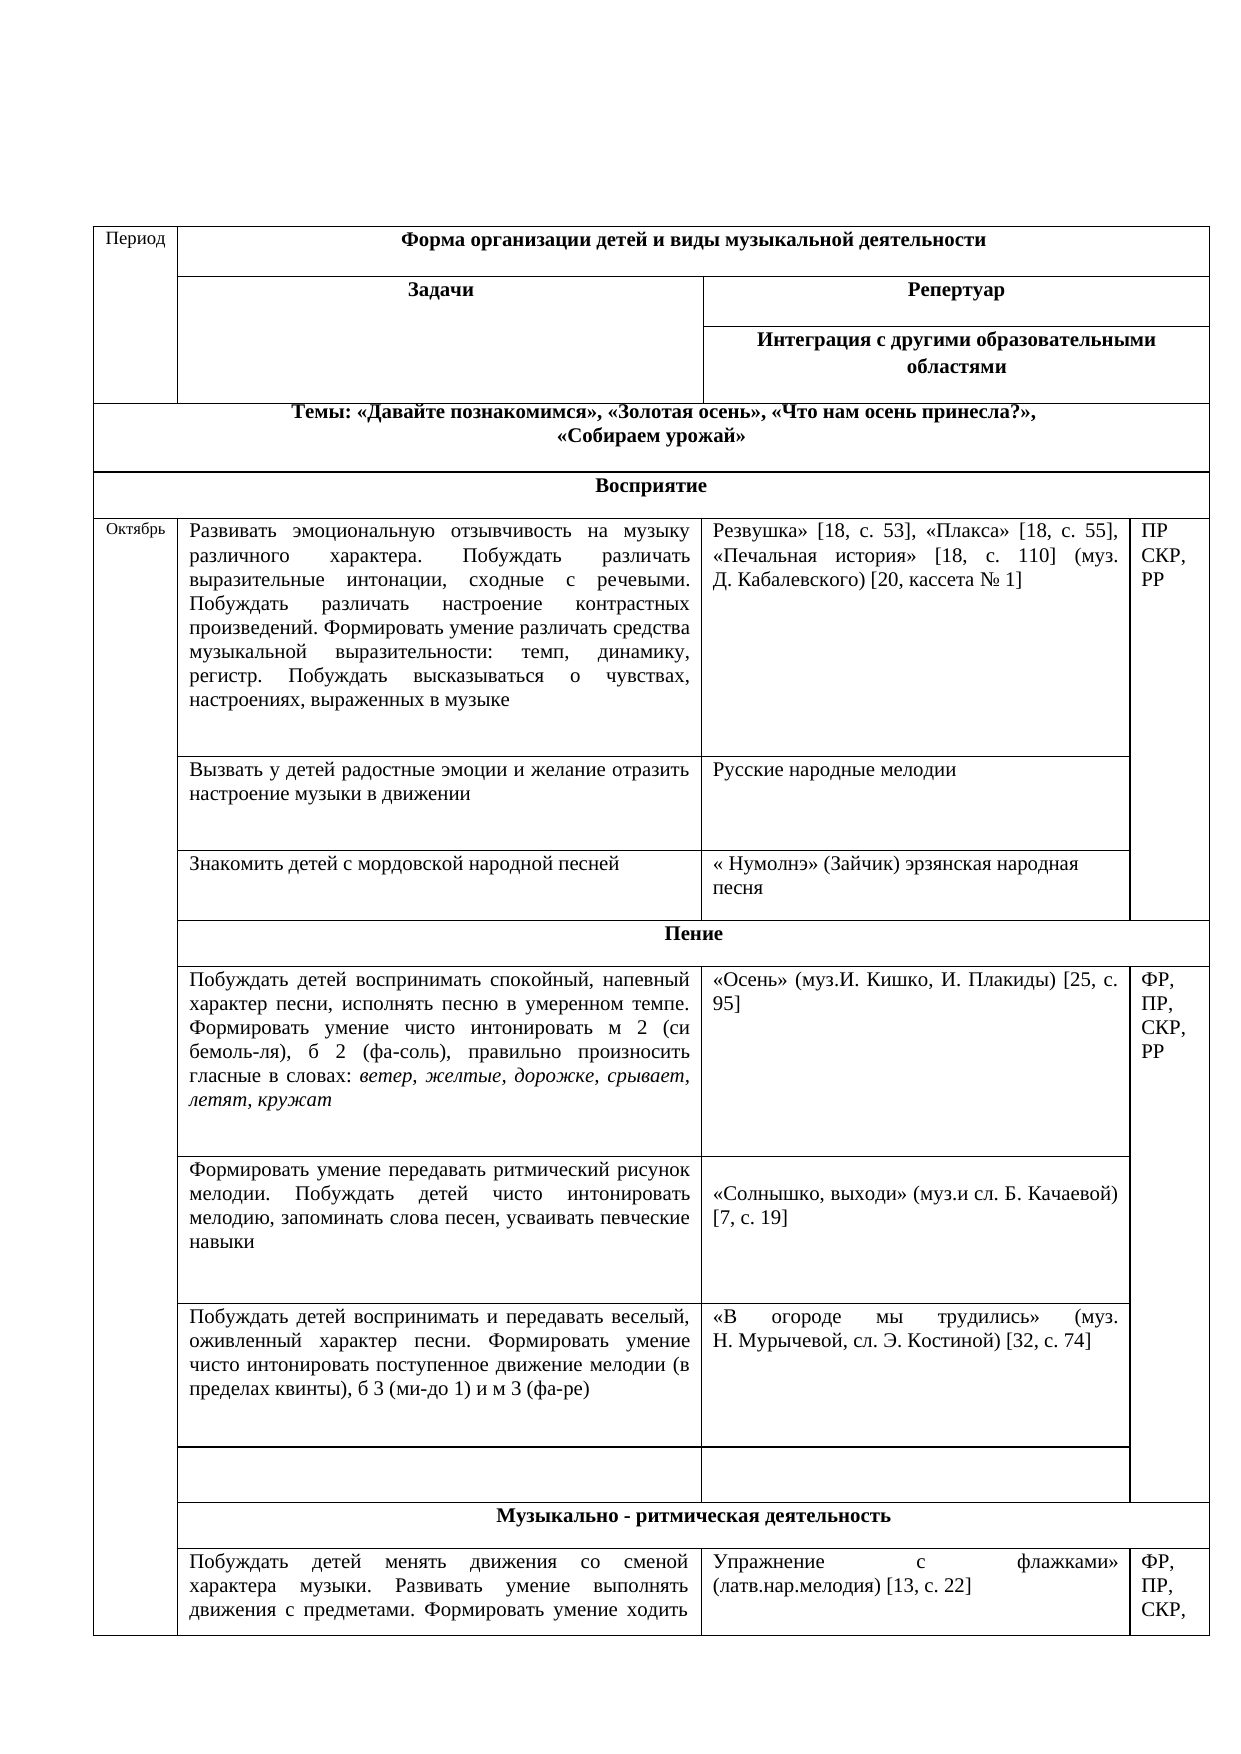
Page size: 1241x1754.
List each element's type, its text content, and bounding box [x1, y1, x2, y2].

table_cell Побуждать детей воспринимать и передавать веселый, оживленный характер песни. Формировать умение чисто интонировать поступенное движение мелодии (в пределах квинты), б 3 (ми-до 1) и м 3 (фа-ре) [178, 1304, 701, 1446]
table_cell Вызвать у детей радостные эмоции и желание отразить настроение музыки в движении [178, 757, 701, 850]
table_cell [702, 1549, 1129, 1635]
table_cell Пение [178, 921, 1209, 966]
table_cell Развивать эмоциональную отзывчивость на музыку различного характера. Побуждать различать выразительные интонации, сходные с речевыми. Побуждать различать настроение контрастных произведений. Формировать умение различать средства музыкальной выразительности: темп, динамику, регистр. Побуждать высказываться о чувствах, настроениях, выраженных в музыке [178, 519, 701, 756]
table_cell Октябрь [94, 519, 177, 1635]
table_cell Интеграция с другими образовательными областями [704, 327, 1209, 403]
table_header Форма организации детей и виды музыкальной деятельности [178, 227, 1209, 276]
table_cell [702, 1448, 1129, 1502]
table_header Период [94, 227, 177, 403]
table_cell [178, 1448, 701, 1502]
table_cell «В огороде мы трудились» (муз. Н. Мурычевой, сл. Э. Костиной) [32, с. 74] [702, 1304, 1129, 1446]
table_cell Репертуар [704, 277, 1209, 326]
table_cell ПР СКР, РР [1131, 519, 1209, 920]
table_cell «Осень» (муз.И. Кишко, И. Плакиды) [25, с. 95] [702, 967, 1129, 1156]
table_cell Темы: «Давайте познакомимся», «Золотая осень», «Что нам осень принесла?», «Собираем урожай» [94, 404, 1209, 471]
table_cell Задачи [178, 277, 703, 403]
table_cell Восприятие [94, 473, 1209, 517]
table_cell «Солнышко, выходи» (муз.и сл. Б. Качаевой) [7, с. 19] [702, 1157, 1129, 1303]
table_cell Побуждать детей воспринимать спокойный, напевный характер песни, исполнять песню в умеренном темпе. Формировать умение чисто интонировать м 2 (си бемоль-ля), б 2 (фа-соль), правильно произносить гласные в словах: ветер, желтые, дорожке, срывает, летят, кружат [178, 967, 701, 1156]
table_cell ФР, ПР, СКР, РР [1131, 1549, 1209, 1635]
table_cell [178, 1549, 701, 1635]
table_cell ФР, ПР, СКР, РР [1131, 967, 1209, 1502]
table_cell Музыкально - ритмическая деятельность [178, 1503, 1209, 1548]
table_cell « Нумолнэ» (Зайчик) эрзянская народная песня [702, 851, 1129, 920]
table_cell Резвушка» [18, с. 53], «Плакса» [18, с. 55], «Печальная история» [18, с. 110] (муз. Д. Кабалевского) [20, кассета № 1] [702, 519, 1129, 756]
table_cell Знакомить детей с мордовской народной песней [178, 851, 701, 920]
table_cell Формировать умение передавать ритмический рисунок мелодии. Побуждать детей чисто интонировать мелодию, запоминать слова песен, усваивать певческие навыки [178, 1157, 701, 1303]
table_cell Русские народные мелодии [702, 757, 1129, 850]
